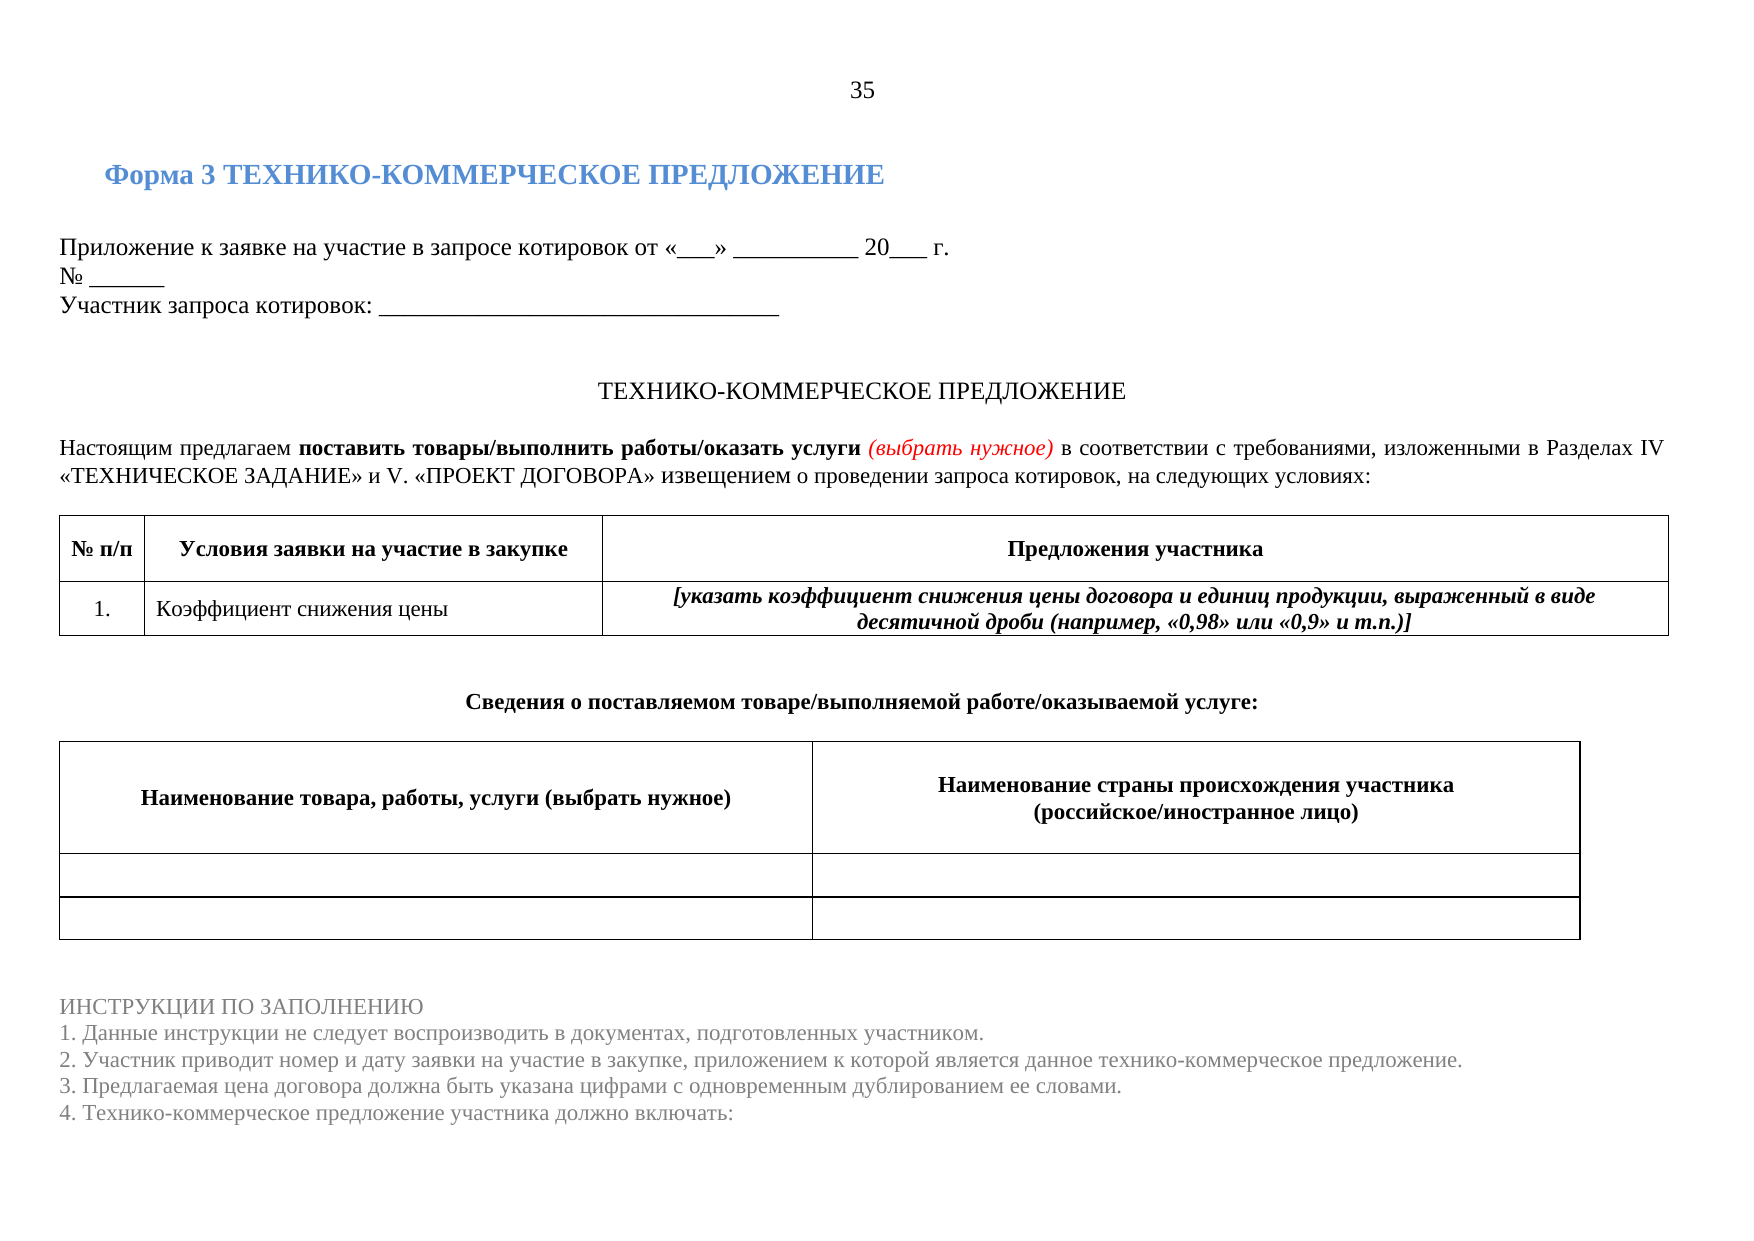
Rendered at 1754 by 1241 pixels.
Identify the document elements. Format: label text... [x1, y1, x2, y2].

text Настоящим предлагаем поставить товары/выполнить работы/оказать услуги (выбрать нужное) в соответствии с требованиями, изложенными в Разделах IV «ТЕХНИЧЕСКОЕ ЗАДАНИЕ» и V. «ПРОЕКТ ДОГОВОРА» извещением о проведении запроса котировок, на следующих условиях: [59, 433, 1665, 489]
table_cell Коэффициент снижения цены [145, 582, 602, 634]
text 1. Данные инструкции не следует воспроизводить в документах, подготовленных участником. [59, 1019, 1665, 1046]
table_cell [указать коэффициент снижения цены договора и единиц продукции, выраженный в виде десятичной дроби (например, «0,98» или «0,9» и т.п.)] [603, 582, 1668, 634]
table_header Предложения участника [603, 516, 1668, 581]
text Сведения о поставляемом товаре/выполняемой работе/оказываемой услуге: [59, 688, 1665, 715]
text Участник запроса котировок: ________________________________ [59, 290, 1665, 318]
text ИНСТРУКЦИИ ПО ЗАПОЛНЕНИЮ [59, 993, 1665, 1019]
table_cell [60, 854, 812, 896]
table_header № п/п [60, 516, 144, 581]
table_header Наименование страны происхождения участника (российское/иностранное лицо) [813, 742, 1579, 853]
text Приложение к заявке на участие в запросе котировок от «___» __________ 20___ г. [59, 232, 1665, 261]
text 3. Предлагаемая цена договора должна быть указана цифрами с одновременным дублированием ее словами. [59, 1072, 1665, 1098]
text ТЕХНИКО-КОММЕРЧЕСКОЕ ПРЕДЛОЖЕНИЕ [59, 376, 1665, 405]
table_cell 1. [60, 582, 144, 634]
text № ______ [59, 261, 1665, 290]
table_header Наименование товара, работы, услуги (выбрать нужное) [60, 742, 812, 853]
text 4. Технико-коммерческое предложение участника должно включать: [59, 1098, 1665, 1125]
table_cell [813, 854, 1579, 896]
table_cell [813, 898, 1579, 939]
table_cell [60, 898, 812, 939]
subtitle Форма 3 ТЕХНИКО-КОММЕРЧЕСКОЕ ПРЕДЛОЖЕНИЕ [104, 157, 1665, 191]
text 2. Участник приводит номер и дату заявки на участие в закупке, приложением к которой является данное технико-коммерческое предложение. [59, 1046, 1665, 1072]
table_header Условия заявки на участие в закупке [145, 516, 602, 581]
